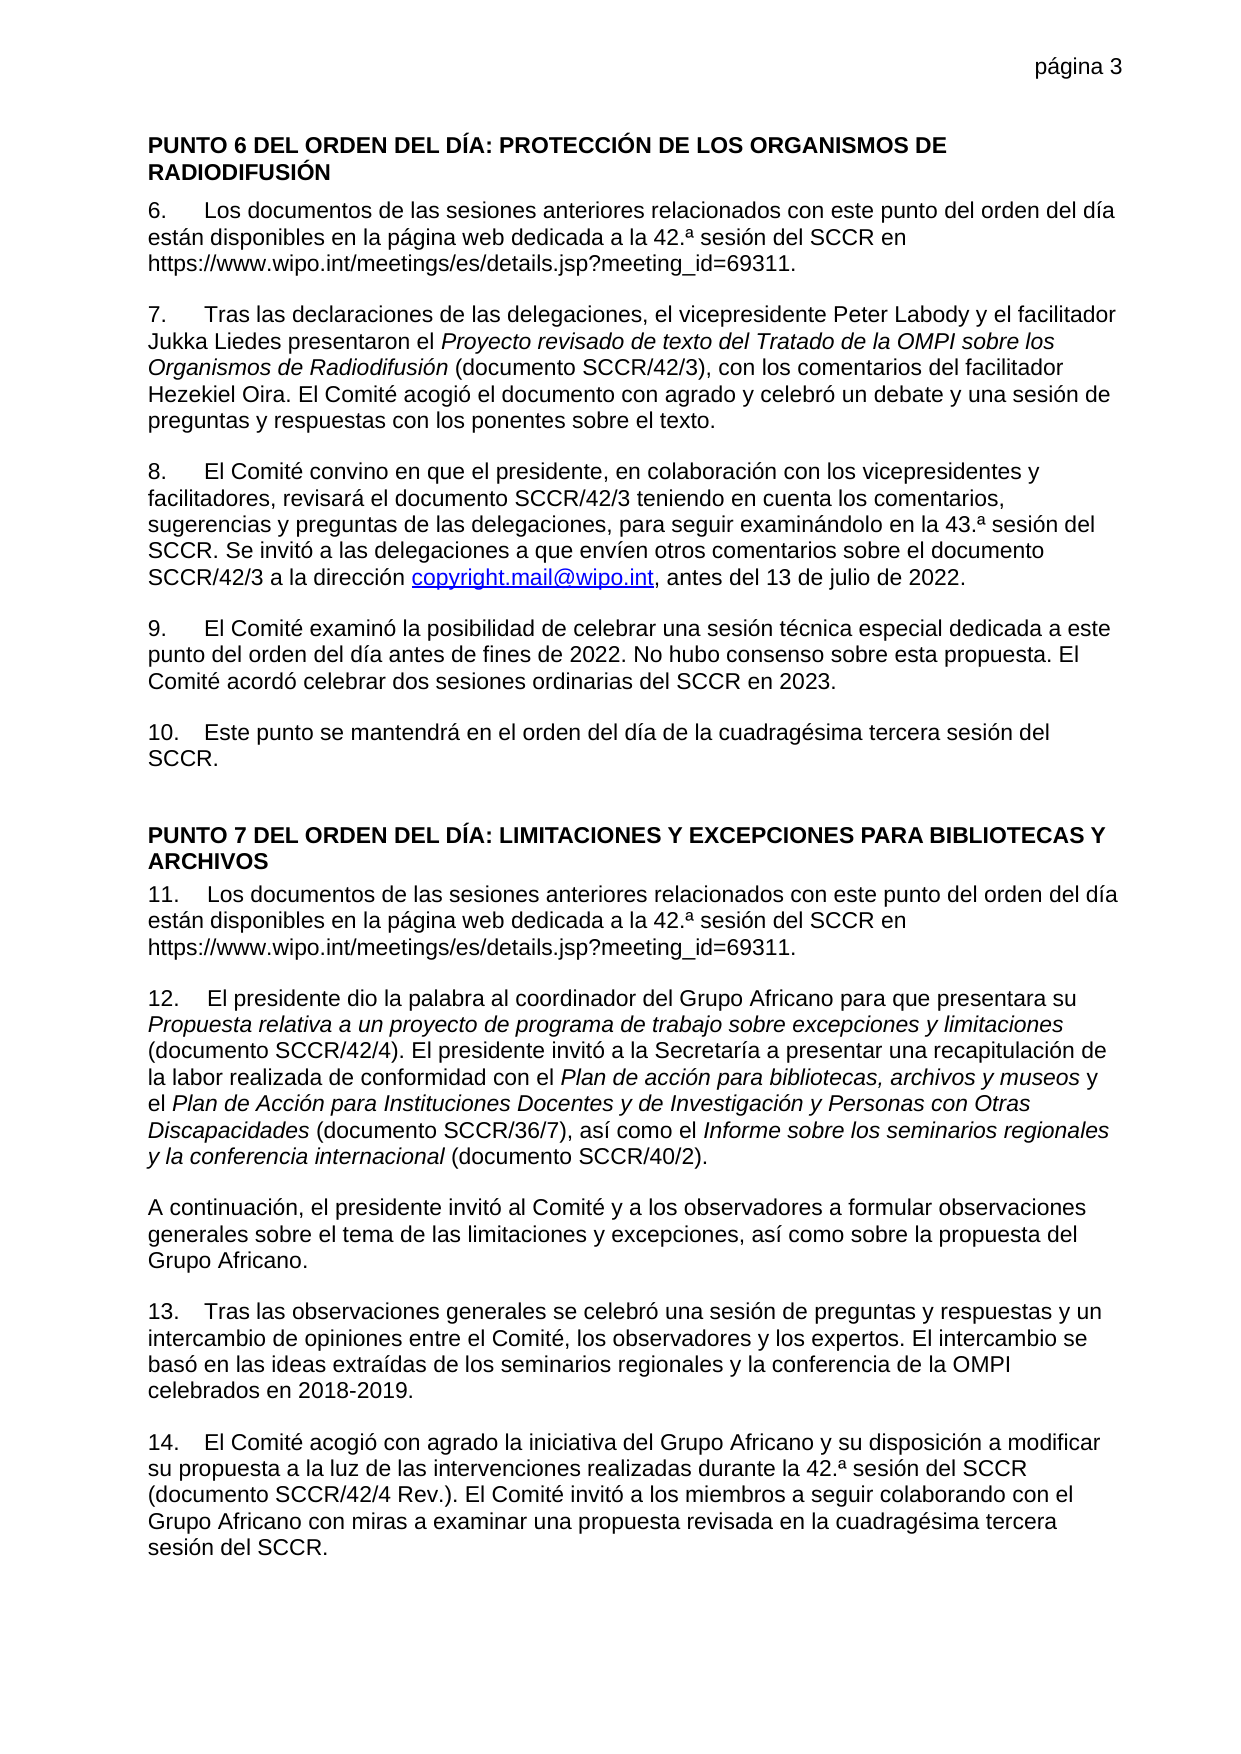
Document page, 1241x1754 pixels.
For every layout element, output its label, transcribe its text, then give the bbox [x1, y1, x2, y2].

list Tras las declaraciones de las delegaciones, el vicepresidente Peter Labody y el facilitador Jukka Liedes presentaron el Proyecto revisado de texto del Tratado de la OMPI sobre los Organismos de Radiodifusión (documento SCCR/42/3), con los comentarios del facilitador Hezekiel Oira. El Comité acogió el documento con agrado y celebró un debate y una sesión de preguntas y respuestas con los ponentes sobre el texto. [148, 301, 1122, 433]
list El Comité examinó la posibilidad de celebrar una sesión técnica especial dedicada a este punto del orden del día antes de fines de 2022. No hubo consenso sobre esta propuesta. El Comité acordó celebrar dos sesiones ordinarias del SCCR en 2023. [148, 615, 1122, 694]
subtitle PUNTO 7 DEL ORDEN DEL DÍA: LIMITACIONES Y EXCEPCIONES PARA BIBLIOTECAS Y ARCHIVOS [148, 822, 1122, 874]
list Los documentos de las sesiones anteriores relacionados con este punto del orden del día están disponibles en la página web dedicada a la 42.ª sesión del SCCR en https://www.wipo.int/meetings/es/details.jsp?meeting_id=69311. [148, 881, 1122, 960]
text A continuación, el presidente invitó al Comité y a los observadores a formular observaciones generales sobre el tema de las limitaciones y excepciones, así como sobre la propuesta del Grupo Africano. [148, 1194, 1122, 1273]
list El Comité acogió con agrado la iniciativa del Grupo Africano y su disposición a modificar su propuesta a la luz de las intervenciones realizadas durante la 42.ª sesión del SCCR (documento SCCR/42/4 Rev.). El Comité invitó a los miembros a seguir colaborando con el Grupo Africano con miras a examinar una propuesta revisada en la cuadragésima tercera sesión del SCCR. [148, 1429, 1122, 1561]
list Los documentos de las sesiones anteriores relacionados con este punto del orden del día están disponibles en la página web dedicada a la 42.ª sesión del SCCR en https://www.wipo.int/meetings/es/details.jsp?meeting_id=69311. [148, 197, 1122, 276]
subtitle PUNTO 6 DEL ORDEN DEL DÍA: PROTECCIÓN DE LOS ORGANISMOS DE RADIODIFUSIÓN [148, 132, 1122, 185]
list Tras las observaciones generales se celebró una sesión de preguntas y respuestas y un intercambio de opiniones entre el Comité, los observadores y los expertos. El intercambio se basó en las ideas extraídas de los seminarios regionales y la conferencia de la OMPI celebrados en 2018-2019. [148, 1298, 1122, 1404]
list Este punto se mantendrá en el orden del día de la cuadragésima tercera sesión del SCCR. [148, 719, 1122, 772]
list El Comité convino en que el presidente, en colaboración con los vicepresidentes y facilitadores, revisará el documento SCCR/42/3 teniendo en cuenta los comentarios, sugerencias y preguntas de las delegaciones, para seguir examinándolo en la 43.ª sesión del SCCR. Se invitó a las delegaciones a que envíen otros comentarios sobre el documento SCCR/42/3 a la dirección copyright.mail@wipo.int, antes del 13 de julio de 2022. [148, 458, 1122, 590]
list El presidente dio la palabra al coordinador del Grupo Africano para que presentara su Propuesta relativa a un proyecto de programa de trabajo sobre excepciones y limitaciones (documento SCCR/42/4). El presidente invitó a la Secretaría a presentar una recapitulación de la labor realizada de conformidad con el Plan de acción para bibliotecas, archivos y museos y el Plan de Acción para Instituciones Docentes y de Investigación y Personas con Otras Discapacidades (documento SCCR/36/7), así como el Informe sobre los seminarios regionales y la conferencia internacional (documento SCCR/40/2). [148, 985, 1122, 1169]
